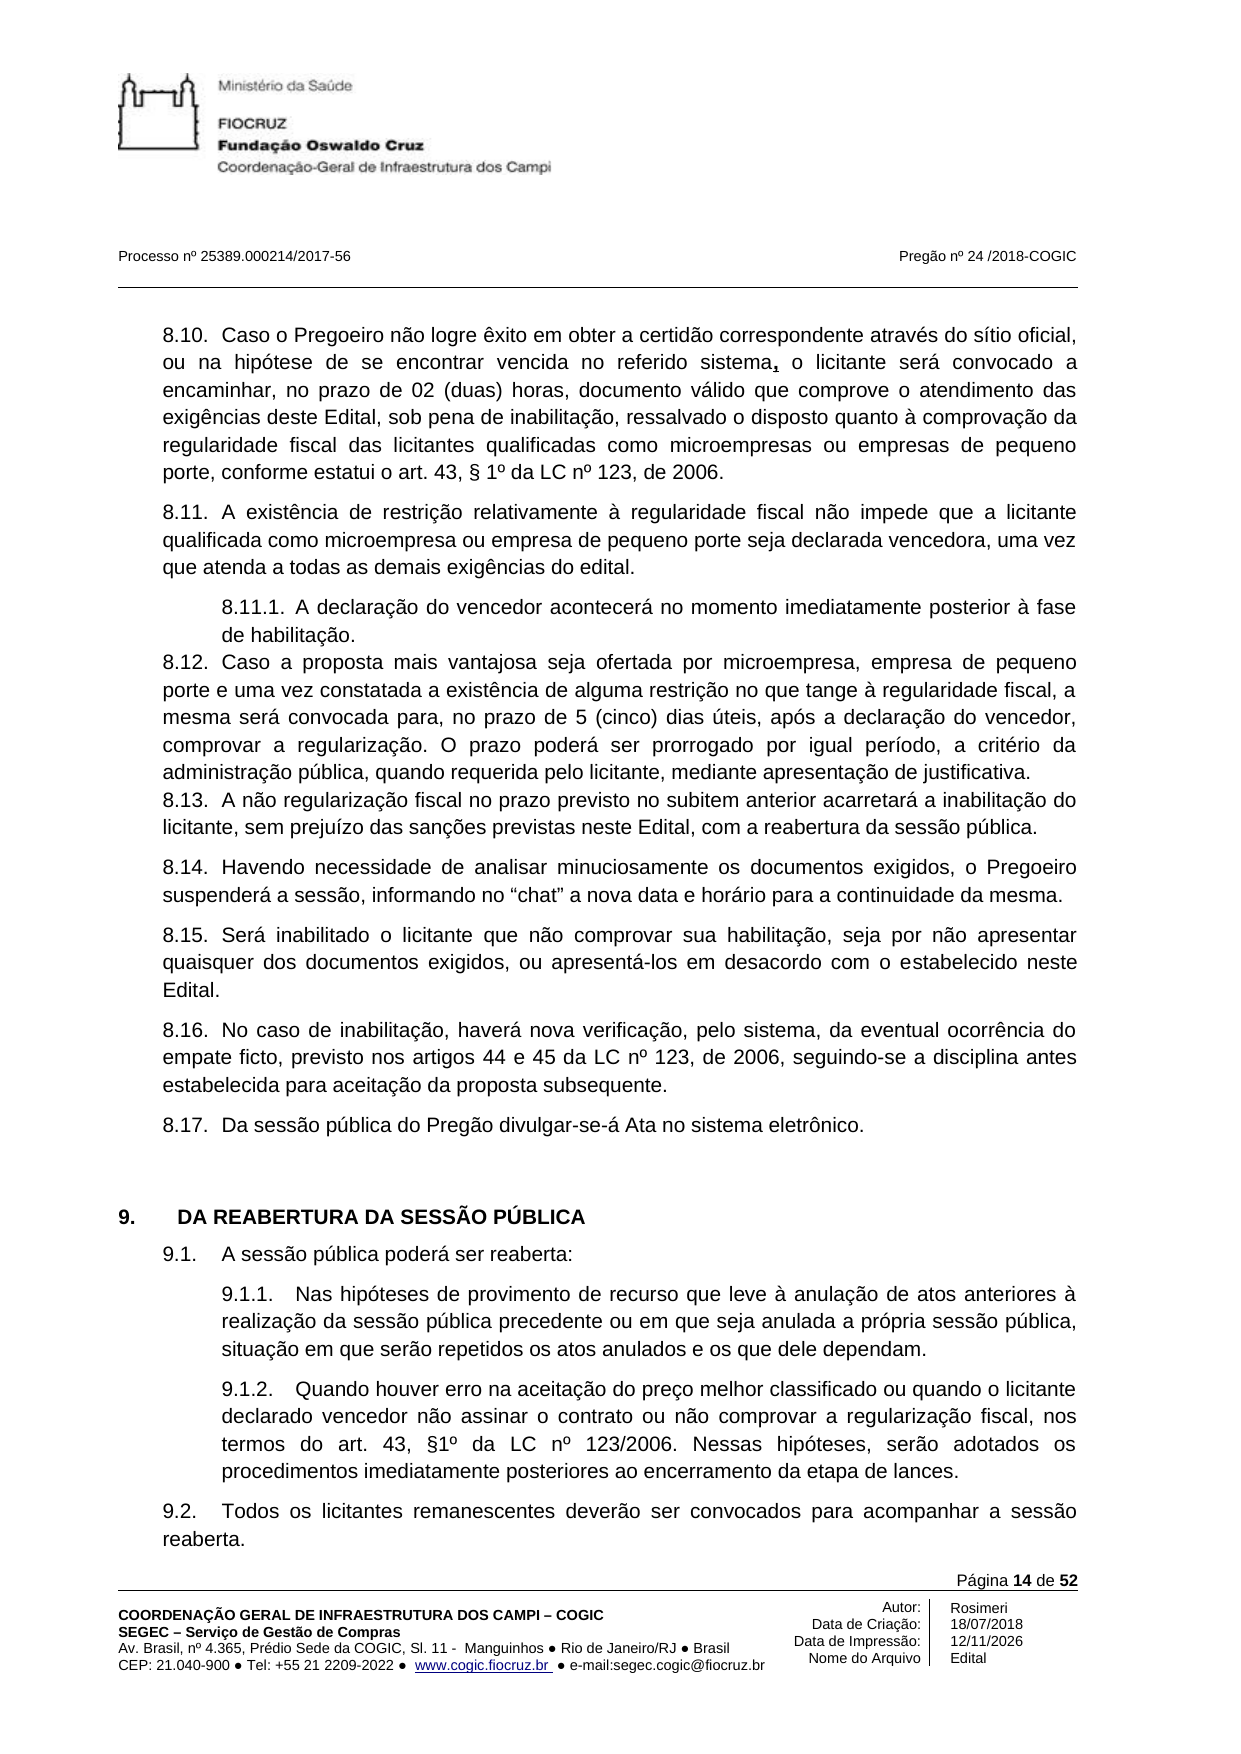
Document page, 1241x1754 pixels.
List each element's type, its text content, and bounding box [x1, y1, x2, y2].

list Caso a proposta mais vantajosa seja ofertada por microempresa, empresa de pequeno porte e uma vez constatada a existência de alguma restrição no que tange à regularidade fiscal, a mesma será convocada para, no prazo de 5 (cinco) dias úteis, após a declaração do vencedor, comprovar a regularização. O prazo poderá ser prorrogado por igual período, a critério da administração pública, quando requerida pelo licitante, mediante apresentação de justificativa. [162, 650, 1078, 784]
list Da sessão pública do Pregão divulgar-se-á Ata no sistema eletrônico. [162, 1113, 1078, 1137]
list Será inabilitado o licitante que não comprovar sua habilitação, seja por não apresentar quaisquer dos documentos exigidos, ou apresentá-los em desacordo com o estabelecido neste Edital. [162, 923, 1078, 1002]
list A não regularização fiscal no prazo previsto no subitem anterior acarretará a inabilitação do licitante, sem prejuízo das sanções previstas neste Edital, com a reabertura da sessão pública. [162, 788, 1078, 839]
list Quando houver erro na aceitação do preço melhor classificado ou quando o licitante declarado vencedor não assinar o contrato ou não comprovar a regularização fiscal, nos termos do art. 43, §1º da LC nº 123/2006. Nessas hipóteses, serão adotados os procedimentos imediatamente posteriores ao encerramento da etapa de lances. [221, 1377, 1078, 1483]
list No caso de inabilitação, haverá nova verificação, pelo sistema, da eventual ocorrência do empate ficto, previsto nos artigos 44 e 45 da LC nº 123, de 2006, seguindo-se a disciplina antes estabelecida para aceitação da proposta subsequente. [162, 1018, 1078, 1097]
list Havendo necessidade de analisar minuciosamente os documentos exigidos, o Pregoeiro suspenderá a sessão, informando no “chat” a nova data e horário para a continuidade da mesma. [162, 855, 1078, 907]
list Todos os licitantes remanescentes deverão ser convocados para acompanhar a sessão reaberta. [162, 1499, 1078, 1551]
list A sessão pública poderá ser reaberta: [162, 1242, 1078, 1266]
picture [118, 73, 552, 175]
list A existência de restrição relativamente à regularidade fiscal não impede que a licitante qualificada como microempresa ou empresa de pequeno porte seja declarada vencedora, uma vez que atenda a todas as demais exigências do edital. [162, 500, 1078, 579]
list Caso o Pregoeiro não logre êxito em obter a certidão correspondente através do sítio oficial, ou na hipótese de se encontrar vencida no referido sistema, o licitante será convocado a encaminhar, no prazo de 02 (duas) horas, documento válido que comprove o atendimento das exigências deste Edital, sob pena de inabilitação, ressalvado o disposto quanto à comprovação da regularidade fiscal das licitantes qualificadas como microempresas ou empresas de pequeno porte, conforme estatui o art. 43, § 1º da LC nº 123, de 2006. [162, 323, 1078, 484]
list Nas hipóteses de provimento de recurso que leve à anulação de atos anteriores à realização da sessão pública precedente ou em que seja anulada a própria sessão pública, situação em que serão repetidos os atos anulados e os que dele dependam. [221, 1282, 1078, 1361]
list A declaração do vencedor acontecerá no momento imediatamente posterior à fase de habilitação. [221, 595, 1078, 647]
list DA REABERTURA DA SESSÃO PÚBLICA [118, 1205, 1078, 1229]
